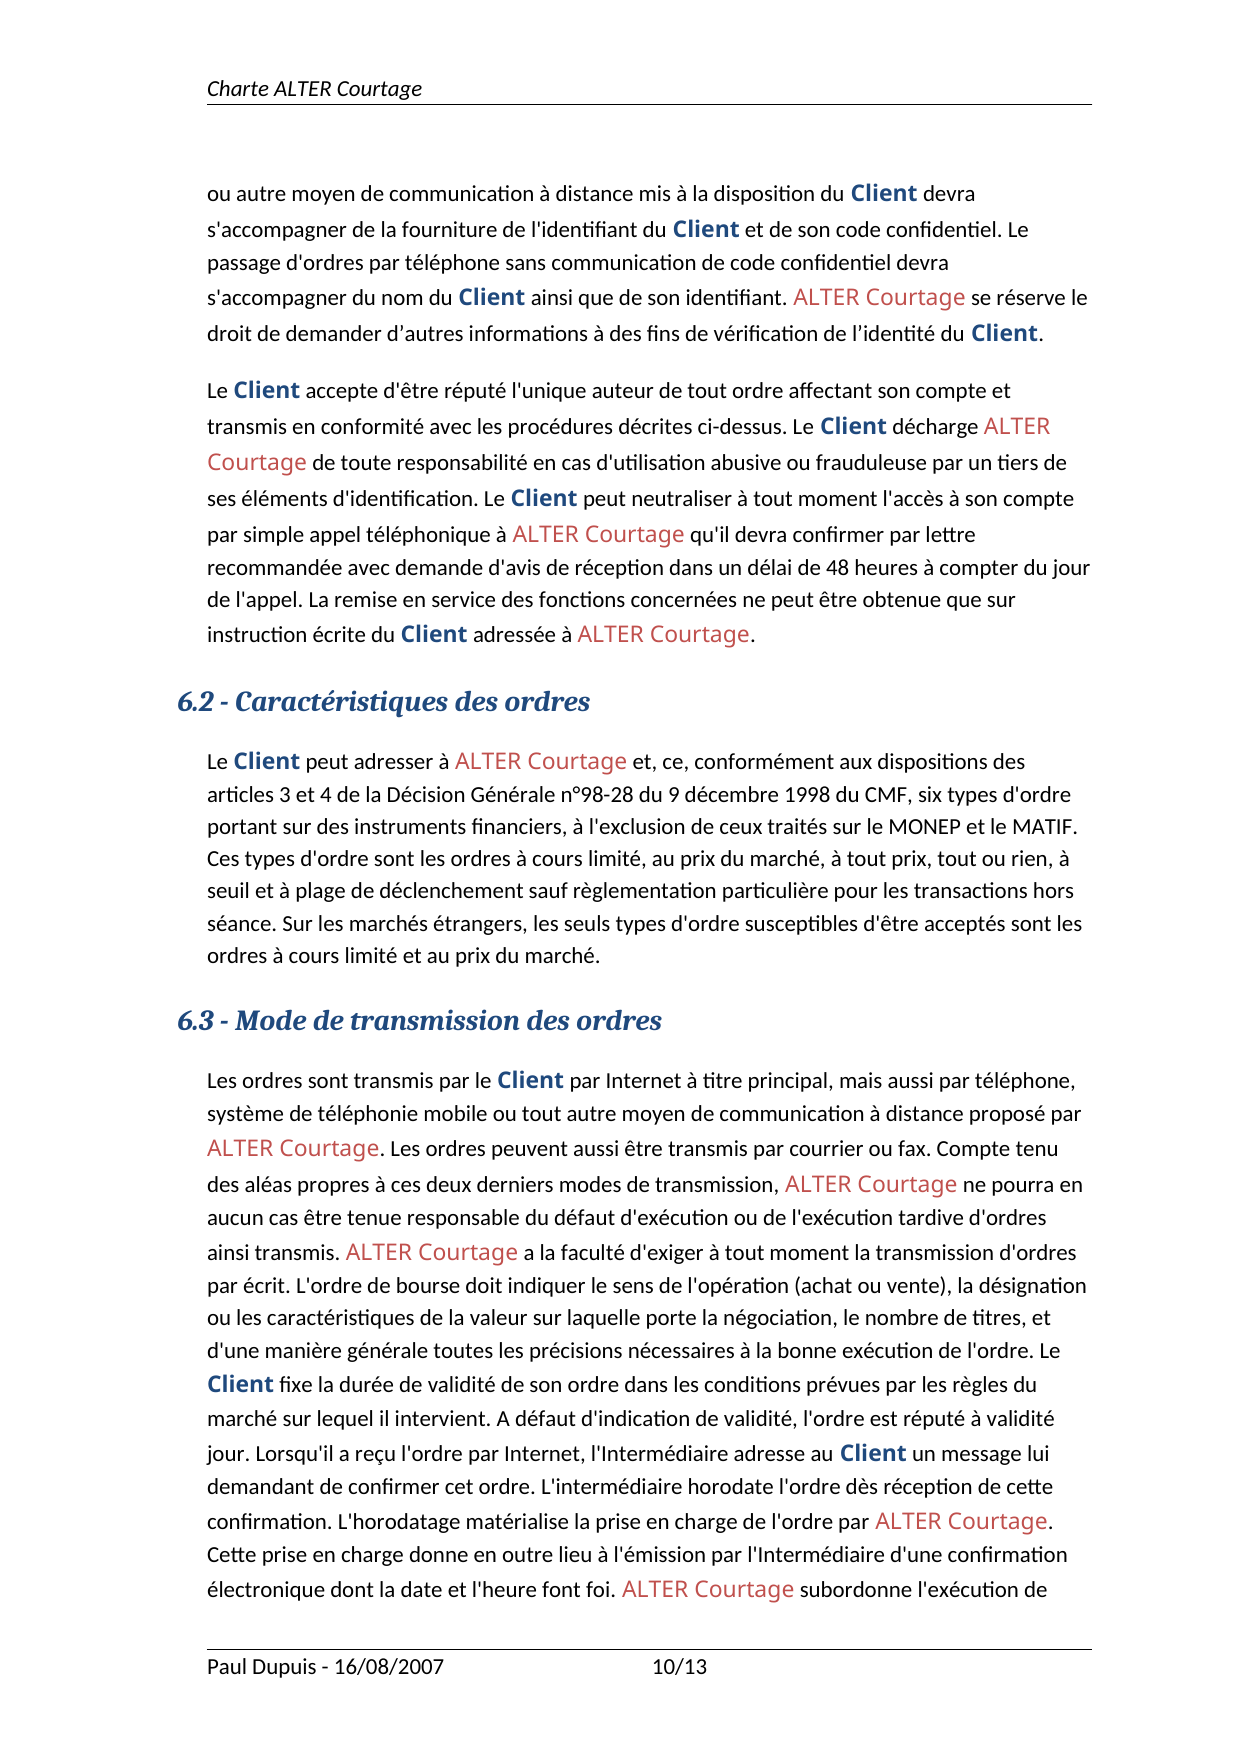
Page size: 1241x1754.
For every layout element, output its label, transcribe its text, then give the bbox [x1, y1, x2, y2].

subtitle Mode de transmission des ordres [177, 1004, 1092, 1038]
text Le Client accepte d'être réputé l'unique auteur de tout ordre affectant son compte et transmis en conformité avec les procédures décrites ci-dessus. Le Client décharge ALTER Courtage de toute responsabilité en cas d'utilisation abusive ou frauduleuse par un tiers de ses éléments d'identification. Le Client peut neutraliser à tout moment l'accès à son compte par simple appel téléphonique à ALTER Courtage qu'il devra confirmer par lettre recommandée avec demande d'avis de réception dans un délai de 48 heures à compter du jour de l'appel. La remise en service des fonctions concernées ne peut être obtenue que sur instruction écrite du Client adressée à ALTER Courtage. [207, 374, 1092, 649]
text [207, 177, 1092, 348]
subtitle Caractéristiques des ordres [177, 685, 1092, 719]
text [207, 1064, 1092, 1604]
text Le Client peut adresser à ALTER Courtage et, ce, conformément aux dispositions des articles 3 et 4 de la Décision Générale n°98-28 du 9 décembre 1998 du CMF, six types d'ordre portant sur des instruments financiers, à l'exclusion de ceux traités sur le MONEP et le MATIF. Ces types d'ordre sont les ordres à cours limité, au prix du marché, à tout prix, tout ou rien, à seuil et à plage de déclenchement sauf règlementation particulière pour les transactions hors séance. Sur les marchés étrangers, les seuls types d'ordre susceptibles d'être acceptés sont les ordres à cours limité et au prix du marché. [207, 744, 1092, 969]
